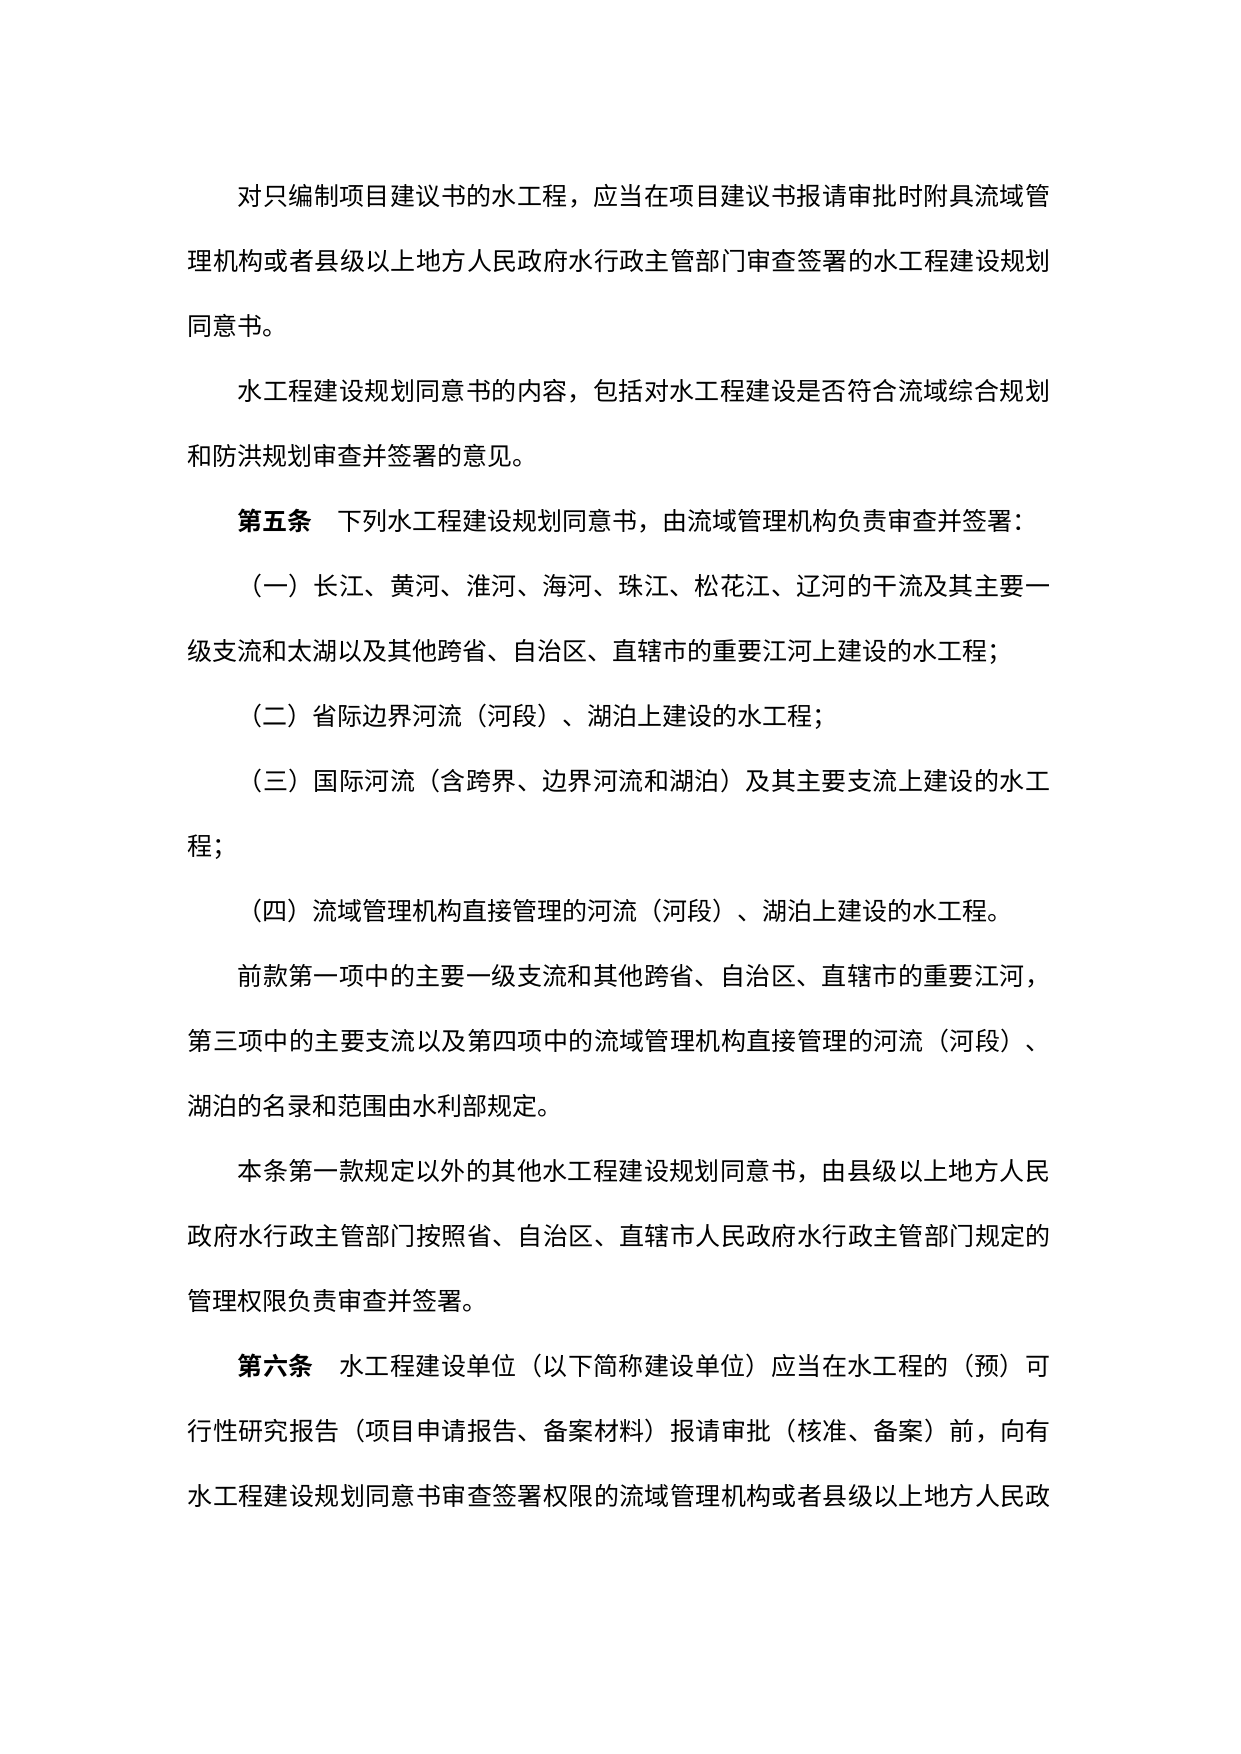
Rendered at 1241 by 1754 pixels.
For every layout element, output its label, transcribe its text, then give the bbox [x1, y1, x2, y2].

text 第五条 下列水工程建设规划同意书，由流域管理机构负责审查并签署： [187, 487, 1053, 552]
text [187, 1332, 1053, 1527]
text （三）国际河流（含跨界、边界河流和湖泊）及其主要支流上建设的水工程； [187, 747, 1053, 877]
text （二）省际边界河流（河段）、湖泊上建设的水工程； [187, 682, 1053, 747]
text （一）长江、黄河、淮河、海河、珠江、松花江、辽河的干流及其主要一级支流和太湖以及其他跨省、自治区、直辖市的重要江河上建设的水工程； [187, 552, 1053, 682]
text 水工程建设规划同意书的内容，包括对水工程建设是否符合流域综合规划和防洪规划审查并签署的意见。 [187, 357, 1053, 487]
text （四）流域管理机构直接管理的河流（河段）、湖泊上建设的水工程。 [187, 877, 1053, 942]
text 本条第一款规定以外的其他水工程建设规划同意书，由县级以上地方人民政府水行政主管部门按照省、自治区、直辖市人民政府水行政主管部门规定的管理权限负责审查并签署。 [187, 1137, 1053, 1332]
text 对只编制项目建议书的水工程，应当在项目建议书报请审批时附具流域管理机构或者县级以上地方人民政府水行政主管部门审查签署的水工程建设规划同意书。 [187, 162, 1053, 357]
text 前款第一项中的主要一级支流和其他跨省、自治区、直辖市的重要江河，第三项中的主要支流以及第四项中的流域管理机构直接管理的河流（河段）、湖泊的名录和范围由水利部规定。 [187, 942, 1053, 1137]
